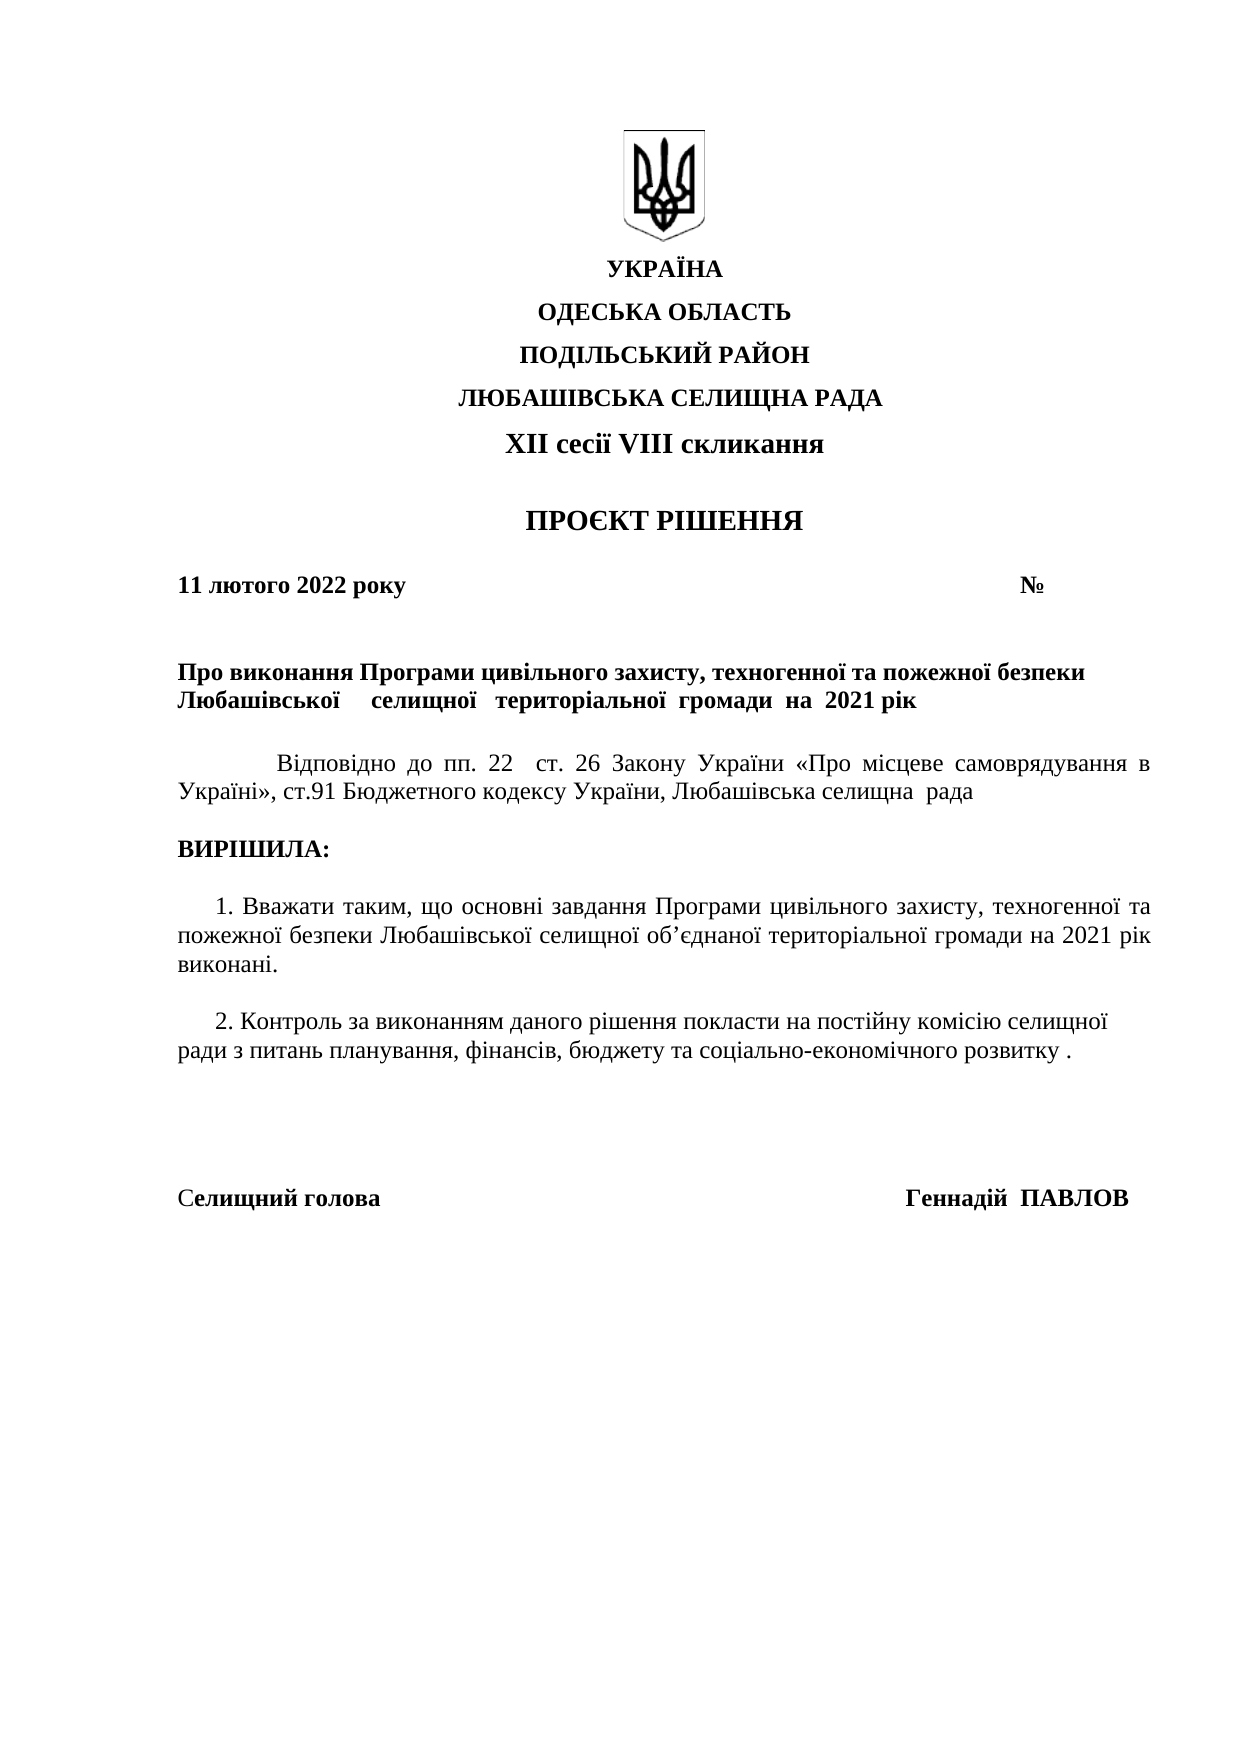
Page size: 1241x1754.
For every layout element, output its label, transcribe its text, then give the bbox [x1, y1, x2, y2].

picture [623, 130, 705, 242]
text Відповідно до пп. 22 ст. 26 Закону України «Про місцеве самоврядування в Україні», ст.91 Бюджетного кодексу України, Любашівська селищна рада [177, 748, 1152, 805]
text ВИРІШИЛА: [177, 834, 1152, 863]
text УКРАЇНА [177, 254, 1152, 283]
text Любашівської селищної територіальної громади на 2021 рік [177, 685, 1152, 714]
text Селищний голова Геннадій ПАВЛОВ [177, 1183, 1152, 1212]
text Про виконання Програми цивільного захисту, техногенної та пожежної безпеки [177, 657, 1152, 685]
text ЛЮБАШІВСЬКА СЕЛИЩНА РАДА [177, 383, 1152, 412]
text 1. Вважати таким, що основні завдання Програми цивільного захисту, техногенної та пожежної безпеки Любашівської селищної об’єднаної територіальної громади на 2021 рік виконані. [177, 891, 1152, 978]
text XII сесії VIII скликання [177, 427, 1152, 460]
text 11 лютого 2022 року № [177, 570, 1152, 599]
text ПРОЄКТ РІШЕННЯ [177, 503, 1152, 537]
text ОДЕСЬКА ОБЛАСТЬ [177, 297, 1152, 326]
text ПОДІЛЬСЬКИЙ РАЙОН [177, 340, 1152, 369]
text 2. Контроль за виконанням даного рішення покласти на постійну комісію селищної ради з питань планування, фінансів, бюджету та соціально-економічного розвитку . [177, 1006, 1152, 1064]
